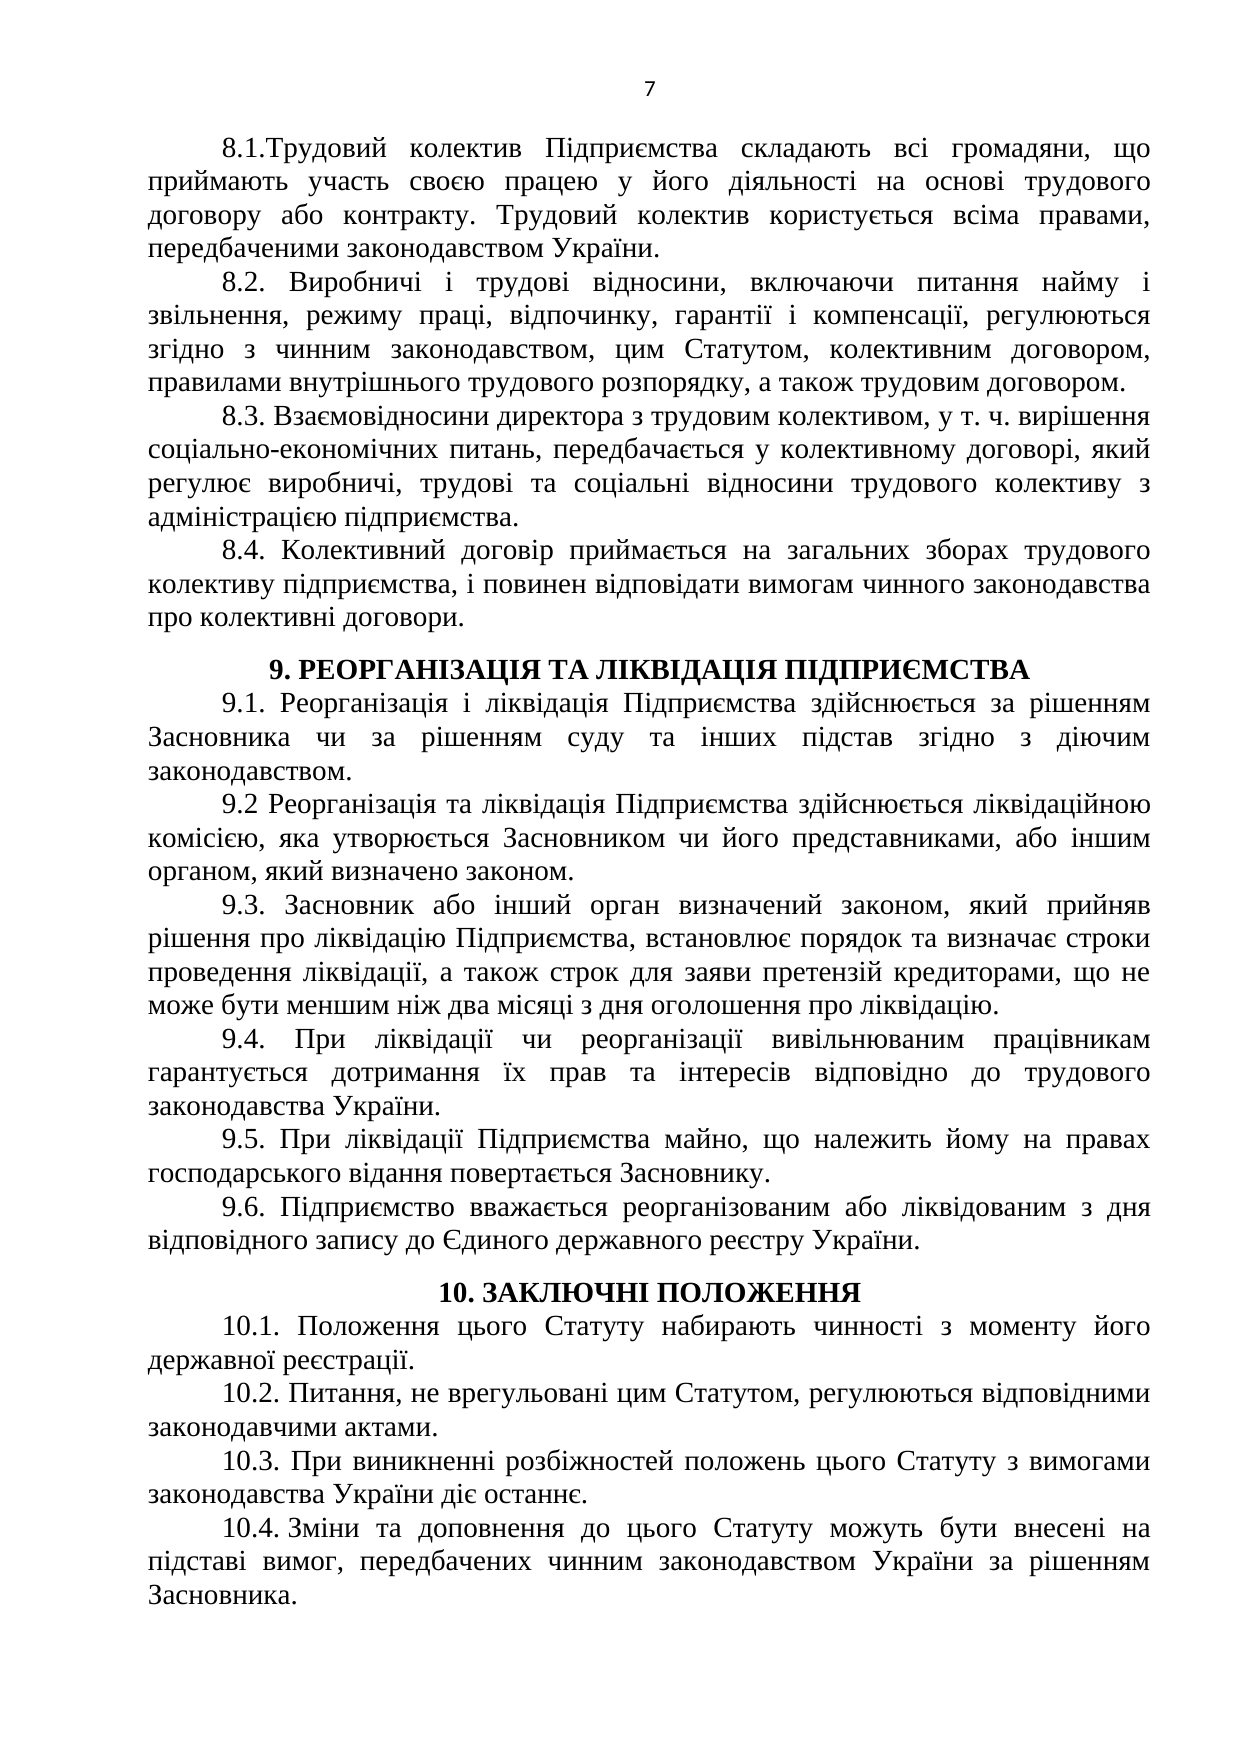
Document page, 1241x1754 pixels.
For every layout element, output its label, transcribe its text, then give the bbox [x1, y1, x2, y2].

text 10.1. Положення цього Статуту набирають чинності з моменту його державної реєстрації. [148, 1308, 1152, 1376]
text 9.2 Реорганізація та ліквідація Підприємства здійснюється ліквідаційною комісією, яка утворюється Засновником чи його представниками, або іншим органом, який визначено законом. [148, 786, 1152, 887]
text 9. РЕОРГАНІЗАЦІЯ ТА ЛІКВІДАЦІЯ ПІДПРИЄМСТВА [148, 652, 1152, 686]
text 10.2. Питання, не врегульовані цим Статутом, регулюються відповідними законодавчими актами. [148, 1376, 1152, 1443]
text 8.1.Трудовий колектив Підприємства складають всі громадяни, що приймають участь своєю працею у його діяльності на основі трудового договору або контракту. Трудовий колектив користується всіма правами, передбаченими законодавством України. [148, 130, 1152, 264]
text 9.3. Засновник або інший орган визначений законом, який прийняв рішення про ліквідацію Підприємства, встановлює порядок та визначає строки проведення ліквідації, а також строк для заяви претензій кредиторами, що не може бути меншим ніж два місяці з дня оголошення про ліквідацію. [148, 887, 1152, 1021]
text 9.6. Підприємство вважається реорганізованим або ліквідованим з дня відповідного запису до Єдиного державного реєстру України. [148, 1189, 1152, 1256]
text 8.2. Виробничі і трудові відносини, включаючи питання найму і звільнення, режиму праці, відпочинку, гарантії і компенсації, регулюються згідно з чинним законодавством, цим Статутом, колективним договором, правилами внутрішнього трудового розпорядку, а також трудовим договором. [148, 264, 1152, 398]
text 9.4. При ліквідації чи реорганізації вивільнюваним працівникам гарантується дотримання їх прав та інтересів відповідно до трудового законодавства України. [148, 1021, 1152, 1122]
text 8.4. Колективний договір приймається на загальних зборах трудового колективу підприємства, і повинен відповідати вимогам чинного законодавства про колективні договори. [148, 532, 1152, 633]
text 10. ЗАКЛЮЧНІ ПОЛОЖЕННЯ [148, 1275, 1152, 1308]
text 10.3. При виникненні розбіжностей положень цього Статуту з вимогами законодавства України діє останнє. [148, 1443, 1152, 1510]
text 9.5. При ліквідації Підприємства майно, що належить йому на правах господарського відання повертається Засновнику. [148, 1122, 1152, 1189]
text 10.4. Зміни та доповнення до цього Статуту можуть бути внесені на підставі вимог, передбачених чинним законодавством України за рішенням Засновника. [148, 1510, 1152, 1610]
text 9.1. Реорганізація і ліквідація Підприємства здійснюється за рішенням Засновника чи за рішенням суду та інших підстав згідно з діючим законодавством. [148, 686, 1152, 786]
text 8.3. Взаємовідносини директора з трудовим колективом, у т. ч. вирішення соціально-економічних питань, передбачається у колективному договорі, який регулює виробничі, трудові та соціальні відносини трудового колективу з адміністрацією підприємства. [148, 398, 1152, 532]
